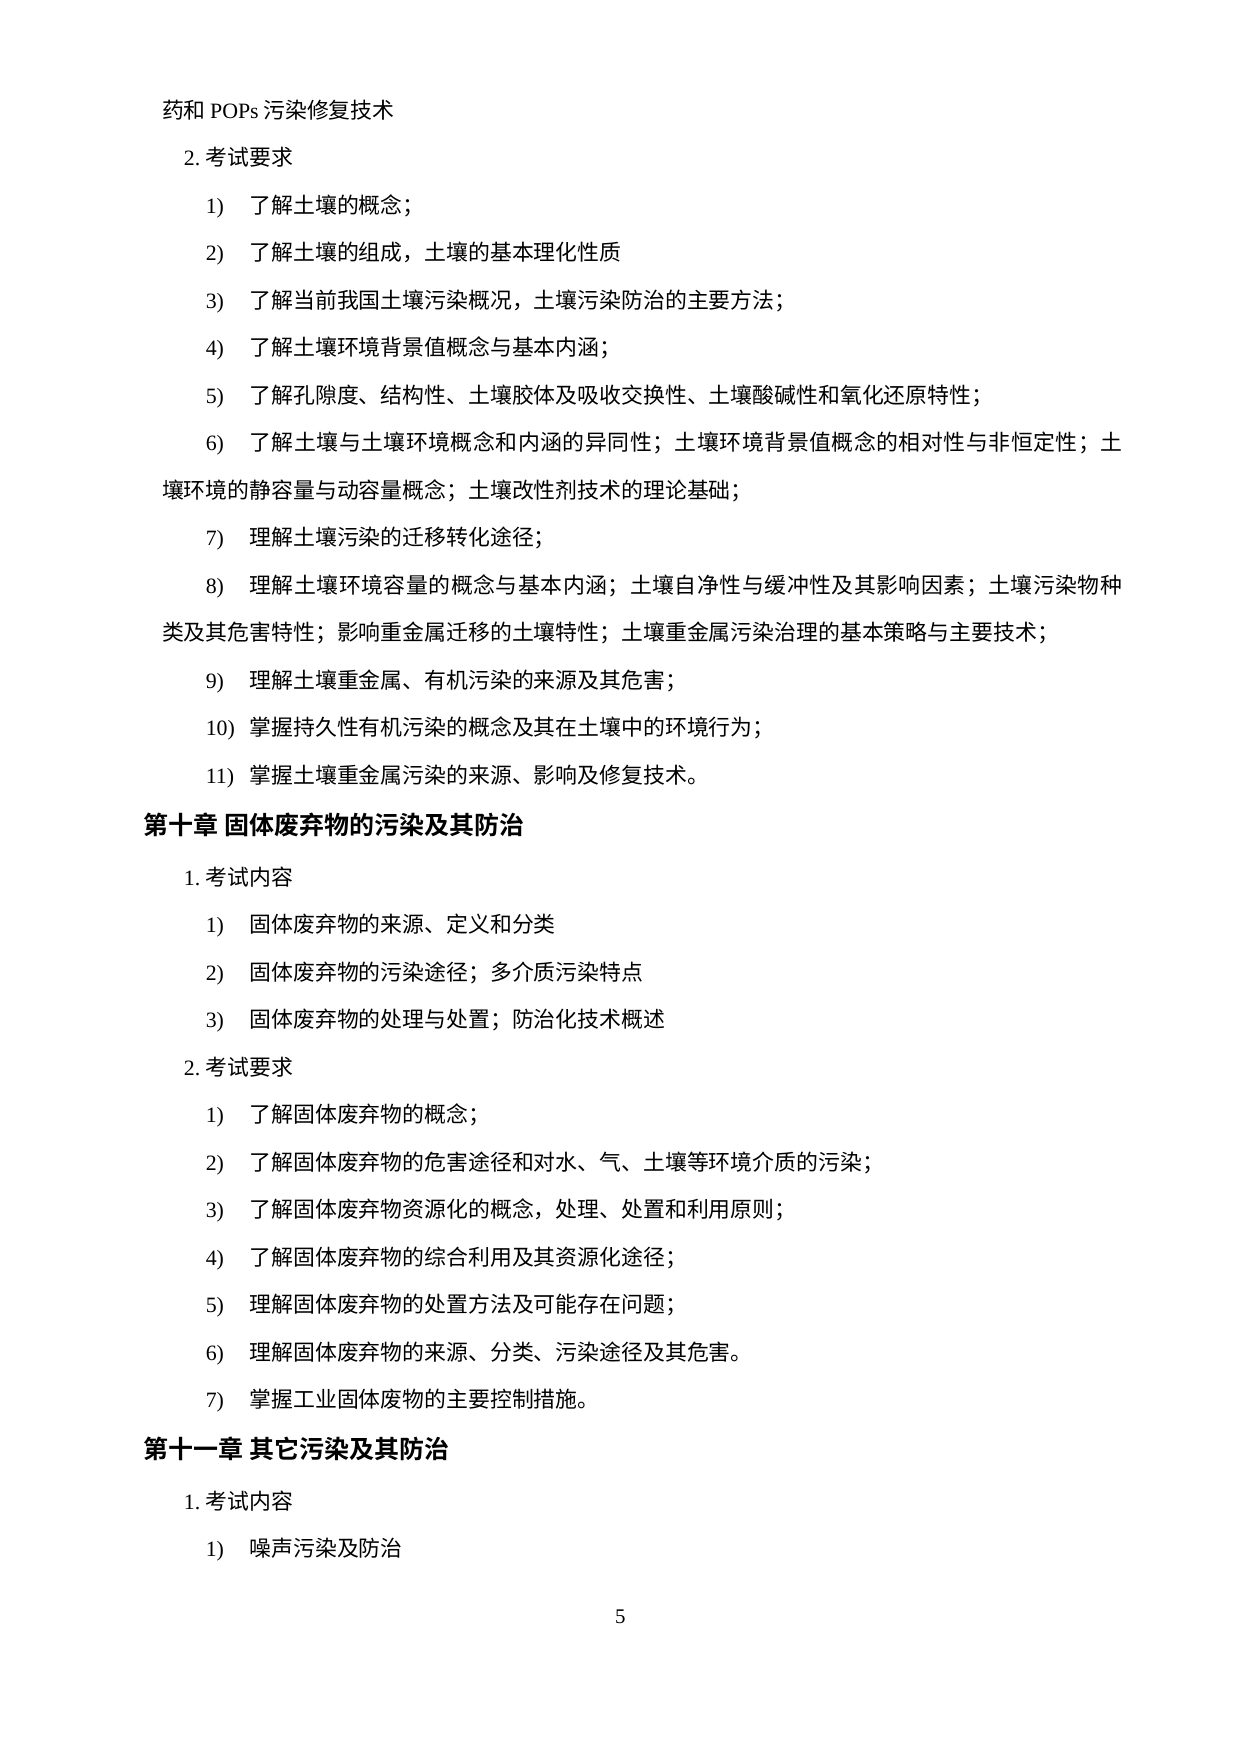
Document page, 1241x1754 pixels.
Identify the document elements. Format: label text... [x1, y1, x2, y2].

subtitle 第十章 固体废弃物的污染及其防治 [118, 805, 1122, 841]
text 2. 考试要求 [140, 140, 1122, 172]
list 理解固体废弃物的来源、分类、污染途径及其危害。 [162, 1334, 1122, 1366]
list 了解固体废弃物的危害途径和对水、气、土壤等环境介质的污染； [162, 1144, 1122, 1176]
list 了解土壤的组成，土壤的基本理化性质 [162, 235, 1122, 267]
list 固体废弃物的来源、定义和分类 [162, 907, 1122, 939]
list 了解固体废弃物资源化的概念，处理、处置和利用原则； [162, 1192, 1122, 1224]
subtitle 第十一章 其它污染及其防治 [118, 1429, 1122, 1466]
list 了解固体废弃物的概念； [162, 1097, 1122, 1129]
text 2. 考试要求 [140, 1049, 1122, 1081]
list 噪声污染及防治 [162, 1531, 1122, 1563]
list 了解土壤的概念； [162, 188, 1122, 219]
text 1. 考试内容 [140, 859, 1122, 891]
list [162, 93, 1122, 124]
list 理解土壤重金属、有机污染的来源及其危害； [162, 663, 1122, 694]
list 掌握工业固体废物的主要控制措施。 [162, 1382, 1122, 1414]
list 理解土壤环境容量的概念与基本内涵；土壤自净性与缓冲性及其影响因素；土壤污染物种类及其危害特性；影响重金属迁移的土壤特性；土壤重金属污染治理的基本策略与主要技术； [162, 568, 1122, 647]
text 1. 考试内容 [140, 1484, 1122, 1516]
list 掌握持久性有机污染的概念及其在土壤中的环境行为； [162, 710, 1122, 742]
list 了解孔隙度、结构性、土壤胶体及吸收交换性、土壤酸碱性和氧化还原特性； [162, 378, 1122, 409]
list 了解土壤与土壤环境概念和内涵的异同性；土壤环境背景值概念的相对性与非恒定性；土壤环境的静容量与动容量概念；土壤改性剂技术的理论基础； [162, 425, 1122, 504]
list 理解固体废弃物的处置方法及可能存在问题； [162, 1287, 1122, 1319]
list 了解当前我国土壤污染概况，土壤污染防治的主要方法； [162, 283, 1122, 314]
list 了解固体废弃物的综合利用及其资源化途径； [162, 1239, 1122, 1271]
list 固体废弃物的处理与处置；防治化技术概述 [162, 1002, 1122, 1034]
list 掌握土壤重金属污染的来源、影响及修复技术。 [162, 758, 1122, 789]
list 了解土壤环境背景值概念与基本内涵； [162, 330, 1122, 362]
list 理解土壤污染的迁移转化途径； [162, 520, 1122, 552]
list 固体废弃物的污染途径；多介质污染特点 [162, 954, 1122, 986]
